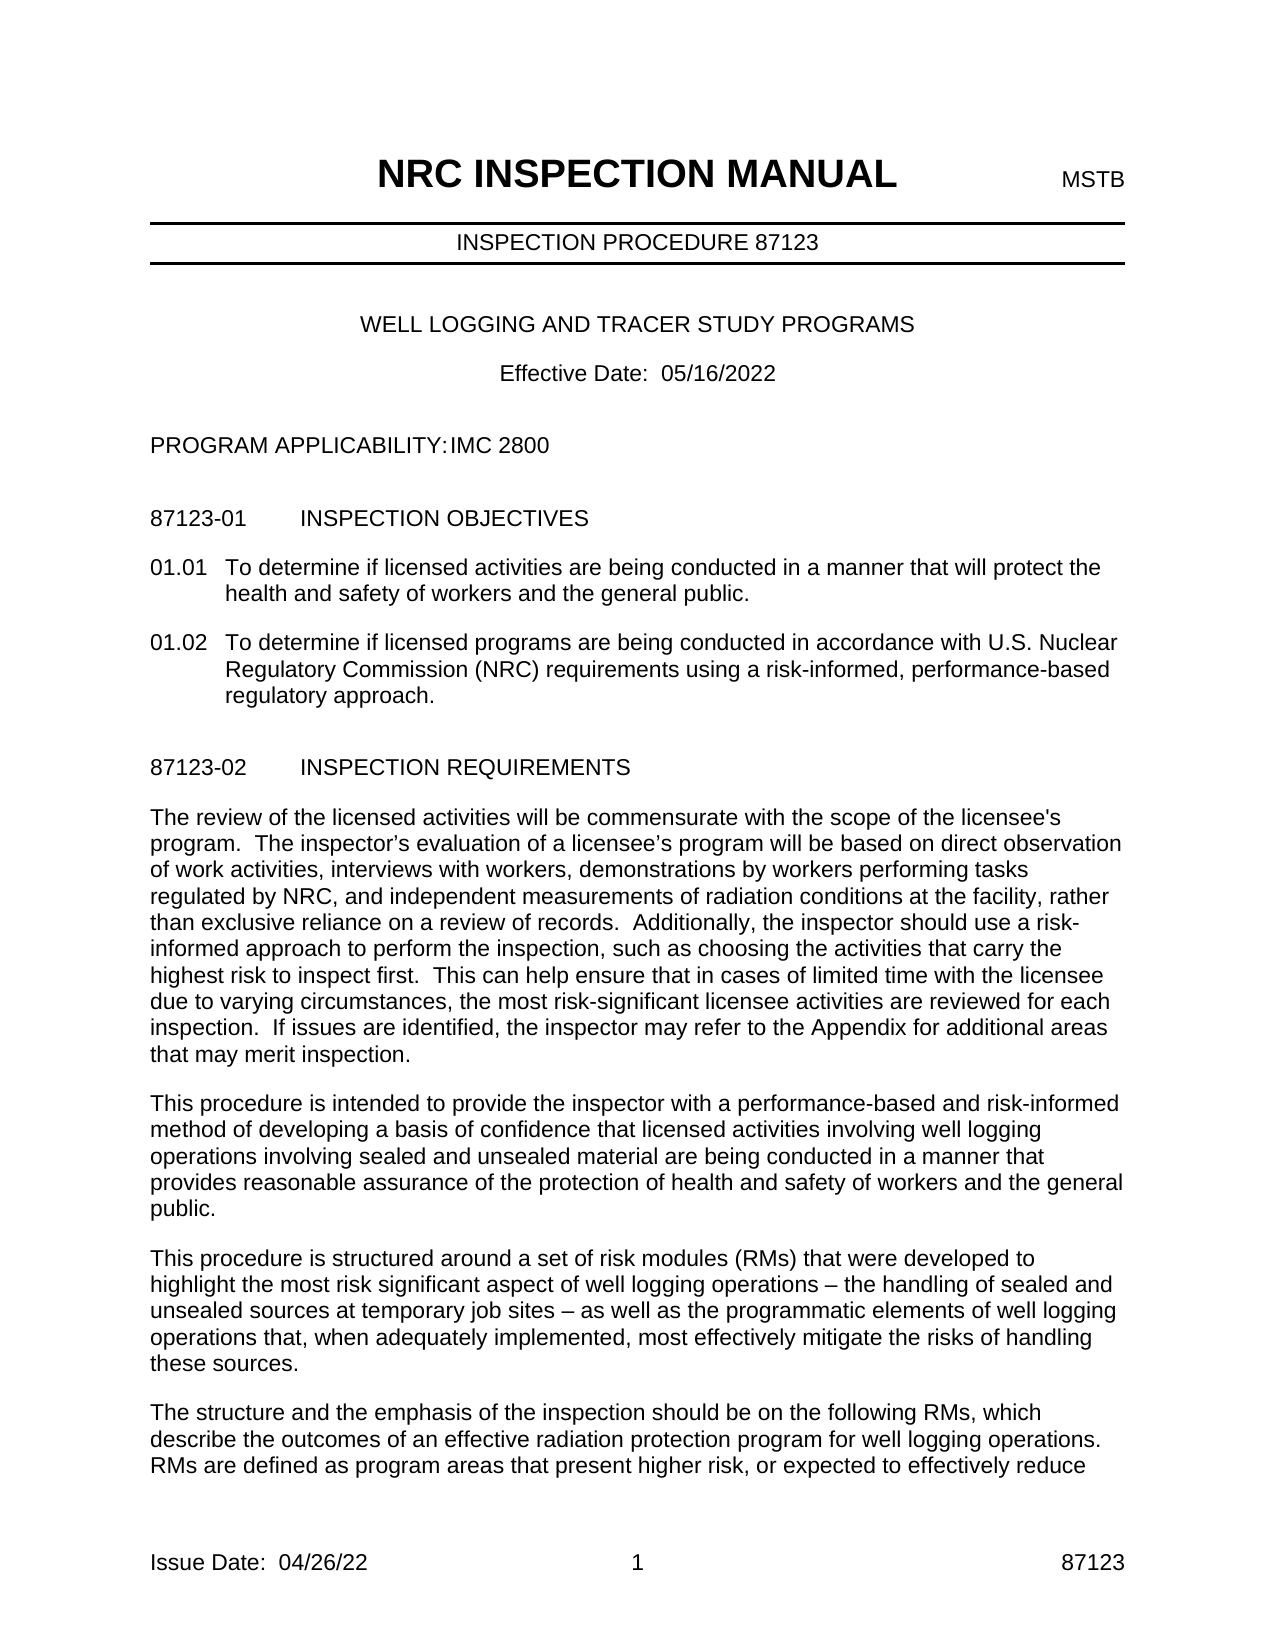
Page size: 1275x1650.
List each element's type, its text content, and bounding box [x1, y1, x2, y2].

subtitle 87123-02 INSPECTION REQUIREMENTS [150, 754, 1125, 781]
text This procedure is structured around a set of risk modules (RMs) that were developed to highlight the most risk significant aspect of well logging operations – the handling of sealed and unsealed sources at temporary job sites – as well as the programmatic elements of well logging operations that, when adequately implemented, most effectively mitigate the risks of handling these sources. [150, 1245, 1125, 1376]
text NRC INSPECTION MANUAL MSTB [150, 150, 1125, 196]
text The review of the licensed activities will be commensurate with the scope of the licensee's program. The inspector’s evaluation of a licensee’s program will be based on direct observation of work activities, interviews with workers, demonstrations by workers performing tasks regulated by NRC, and independent measurements of radiation conditions at the facility, rather than exclusive reliance on a review of records. Additionally, the inspector should use a risk-informed approach to perform the inspection, such as choosing the activities that carry the highest risk to inspect first. This can help ensure that in cases of limited time with the licensee due to varying circumstances, the most risk-significant licensee activities are reviewed for each inspection. If issues are identified, the inspector may refer to the Appendix for additional areas that may merit inspection. [150, 803, 1125, 1067]
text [150, 1399, 1125, 1478]
text 01.01 To determine if licensed activities are being conducted in a manner that will protect the health and safety of workers and the general public. [150, 554, 1125, 606]
text 01.02 To determine if licensed programs are being conducted in accordance with U.S. Nuclear Regulatory Commission (NRC) requirements using a risk-informed, performance-based regulatory approach. [150, 629, 1125, 708]
text INSPECTION PROCEDURE 87123 [150, 225, 1125, 262]
title Effective Date: 05/16/2022 [150, 360, 1125, 386]
title WELL LOGGING AND TRACER STUDY PROGRAMS [150, 311, 1125, 337]
text PROGRAM APPLICABILITY: IMC 2800 [150, 432, 1125, 459]
text This procedure is intended to provide the inspector with a performance-based and risk-informed method of developing a basis of confidence that licensed activities involving well logging operations involving sealed and unsealed material are being conducted in a manner that provides reasonable assurance of the protection of health and safety of workers and the general public. [150, 1090, 1125, 1222]
subtitle 87123-01 INSPECTION OBJECTIVES [150, 504, 1125, 531]
